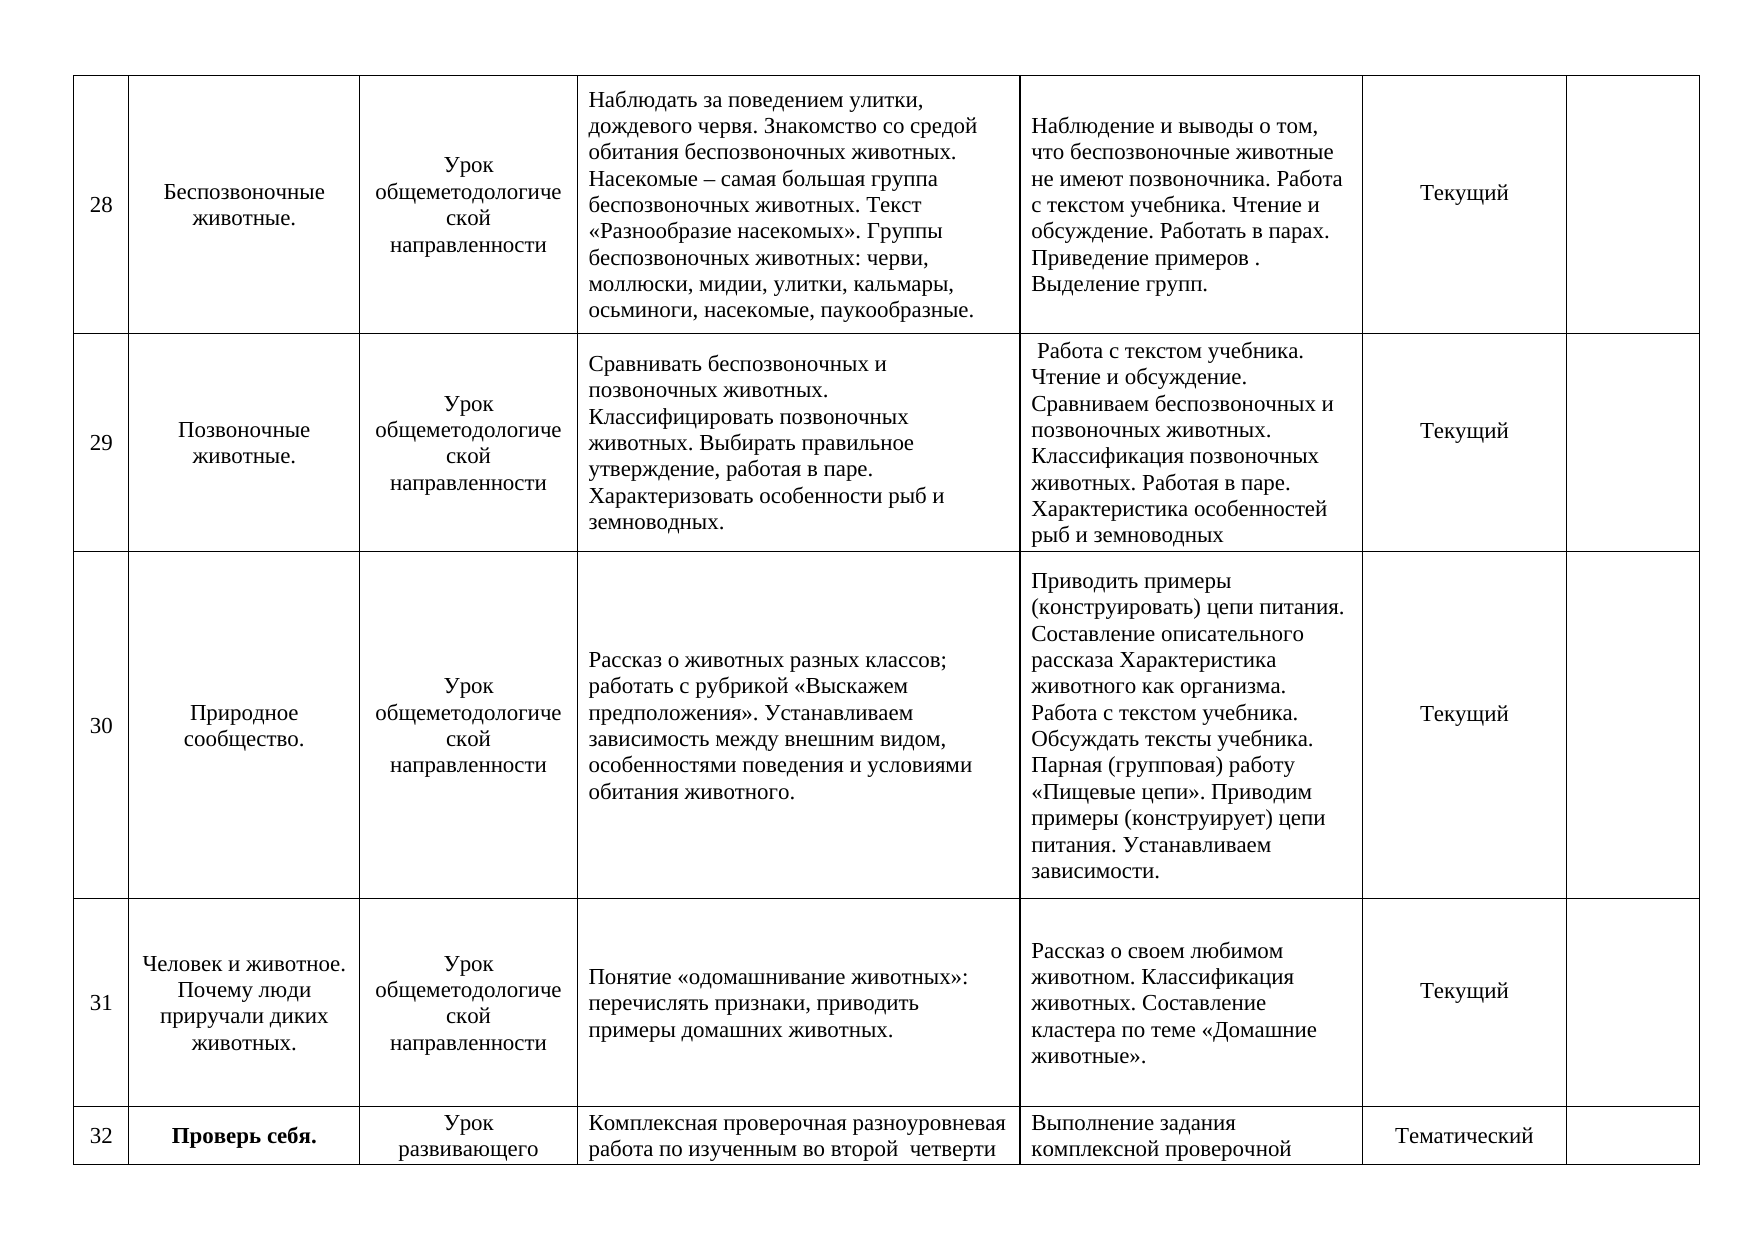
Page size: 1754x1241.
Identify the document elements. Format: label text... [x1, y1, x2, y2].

table_cell [1567, 76, 1699, 332]
table_cell Рассказ о своем любимом животном. Классификация животных. Составление кластера по теме «Домашние животные». [1021, 899, 1362, 1106]
table_cell [1567, 334, 1699, 551]
table_cell Проверь себя. [129, 1107, 359, 1164]
table_cell Урок общеметодологической направленности [360, 552, 577, 898]
table_cell Урок общеметодологической направленности [360, 899, 577, 1106]
table_cell Работа с текстом учебника. Чтение и обсуждение. Сравниваем беспозвоночных и позвоночных животных. Классификация позвоночных животных. Работая в паре. Характеристика особенностей рыб и земноводных [1021, 334, 1362, 551]
table_cell Текущий [1363, 552, 1566, 898]
table_cell Наблюдение и выводы о том, что беспозвоночные животные не имеют позвоночника. Работа с текстом учебника. Чтение и обсуждение. Работать в парах. Приведение примеров . Выделение групп. [1021, 76, 1362, 332]
table_cell Тематический [1363, 1107, 1566, 1164]
table_cell Беспозвоночные животные. [129, 76, 359, 332]
table_cell Текущий [1363, 76, 1566, 332]
table_cell [1567, 552, 1699, 898]
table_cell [360, 1107, 577, 1164]
table_cell Природное сообщество. [129, 552, 359, 898]
table_cell Текущий [1363, 334, 1566, 551]
table_cell 29 [74, 334, 128, 551]
table_cell 30 [74, 552, 128, 898]
table_cell Урок общеметодологической направленности [360, 334, 577, 551]
table_cell Сравнивать беспозвоночных и позвоночных животных. Классифицировать позвоночных животных. Выбирать правильное утверждение, работая в паре. Характеризовать особенности рыб и земноводных. [578, 334, 1019, 551]
table_cell Рассказ о животных разных классов; работать с рубрикой «Выскажем предположения». Устанавливаем зависимость между внешним видом, особенностями поведения и условиями обитания животного. [578, 552, 1019, 898]
table_cell Приводить примеры (конструировать) цепи питания. Составление описательного рассказа Характеристика животного как организма. Работа с текстом учебника. Обсуждать тексты учебника. Парная (групповая) работу «Пищевые цепи». Приводим примеры (конструирует) цепи питания. Устанавливаем зависимости. [1021, 552, 1362, 898]
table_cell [1021, 1107, 1362, 1164]
table_cell [1567, 899, 1699, 1106]
table_cell 31 [74, 899, 128, 1106]
table_cell 32 [74, 1107, 128, 1164]
table_cell Человек и животное. Почему люди приручали диких животных. [129, 899, 359, 1106]
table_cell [360, 76, 577, 332]
table_cell Понятие «одомашнивание животных»: перечислять признаки, приводить примеры домашних животных. [578, 899, 1019, 1106]
table_cell Текущий [1363, 899, 1566, 1106]
table_cell Позвоночные животные. [129, 334, 359, 551]
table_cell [578, 1107, 1019, 1164]
table_cell [1567, 1107, 1699, 1164]
table_cell 28 [74, 76, 128, 332]
table_cell Наблюдать за поведением улитки, дождевого червя. Знакомство со средой обитания беспозвоночных животных. Насекомые – самая большая группа беспозвоночных животных. Текст «Разнообразие насекомых». Группы беспозвоночных животных: черви, моллюски, мидии, улитки, кальмары, осьминоги, насекомые, паукообразные. [578, 76, 1019, 332]
